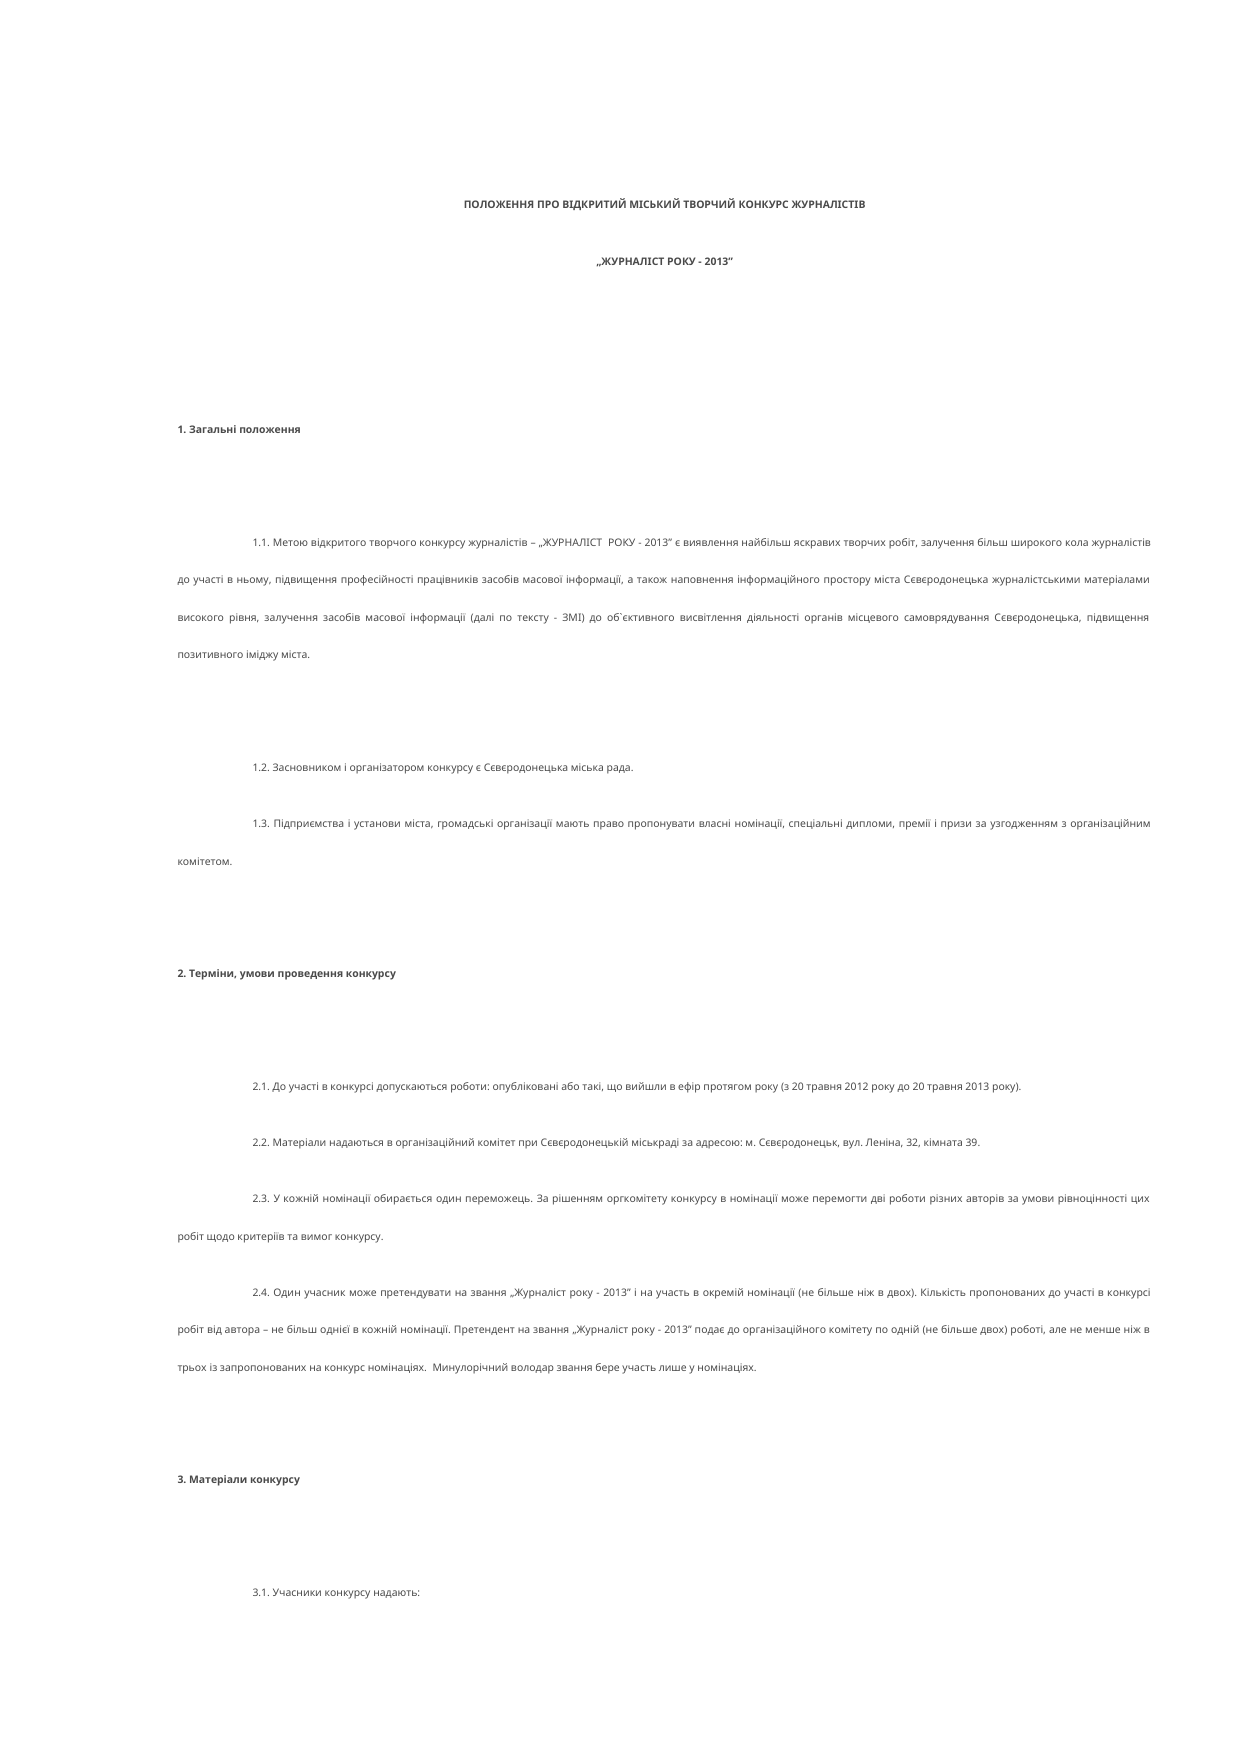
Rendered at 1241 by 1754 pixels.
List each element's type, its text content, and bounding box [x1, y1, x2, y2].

text 1.3. Підприємства і установи міста, громадські організації мають право пропонувати власні номінації, спеціальні дипломи, премії і призи за узгодженням з організаційним комітетом. [177, 793, 1152, 868]
text 3. Матеріали конкурсу [177, 1449, 1152, 1487]
text „ЖУРНАЛІСТ РОКУ - 2013” [177, 231, 1152, 268]
text 2.4. Один учасник може претендувати на звання „Журналіст року - 2013” і на участь в окремій номінації (не більше ніж в двох). Кількість пропонованих до участі в конкурсі робіт від автора – не більш однієї в кожній номінації. Претендент на звання „Журналіст року - 2013” подає до організаційного комітету по одній (не більше двох) роботі, але не менше ніж в трьох із запропонованих на конкурс номінаціях. Минулорічний володар звання бере участь лише у номінаціях. [177, 1262, 1152, 1374]
text 2.2. Матеріали надаються в організаційний комітет при Сєвєродонецькій міськраді за адресою: м. Сєвєродонецьк, вул. Леніна, 32, кімната 39. [177, 1112, 1152, 1149]
text 2.3. У кожній номінації обирається один переможець. За рішенням оргкомітету конкурсу в номінації може перемогти дві роботи різних авторів за умови рівноцінності цих робіт щодо критеріїв та вимог конкурсу. [177, 1168, 1152, 1243]
text 1. Загальні положення [177, 399, 1152, 437]
text 1.2. Засновником і організатором конкурсу є Сєвєродонецька міська рада. [177, 737, 1152, 774]
text 3.1. Учасники конкурсу надають: [177, 1562, 1152, 1599]
text 1.1. Метою відкритого творчого конкурсу журналістів – „ЖУРНАЛІСТ РОКУ - 2013” є виявлення найбільш яскравих творчих робіт, залучення більш широкого кола журналістів до участі в ньому, підвищення професійності працівників засобів масової інформації, а також наповнення інформаційного простору міста Сєвєродонецька журналістськими матеріалами високого рівня, залучення засобів масової інформації (далі по тексту - ЗМІ) до об`єктивного висвітлення діяльності органів місцевого самоврядування Сєвєродонецька, підвищення позитивного іміджу міста. [177, 512, 1152, 662]
text ПОЛОЖЕННЯ ПРО ВІДКРИТИЙ МІСЬКИЙ ТВОРЧИЙ КОНКУРС ЖУРНАЛІСТІВ [177, 174, 1152, 212]
text 2.1. До участі в конкурсі допускаються роботи: опубліковані або такі, що вийшли в ефір протягом року (з 20 травня 2012 року до 20 травня 2013 року). [177, 1056, 1152, 1093]
text 2. Терміни, умови проведення конкурсу [177, 943, 1152, 981]
